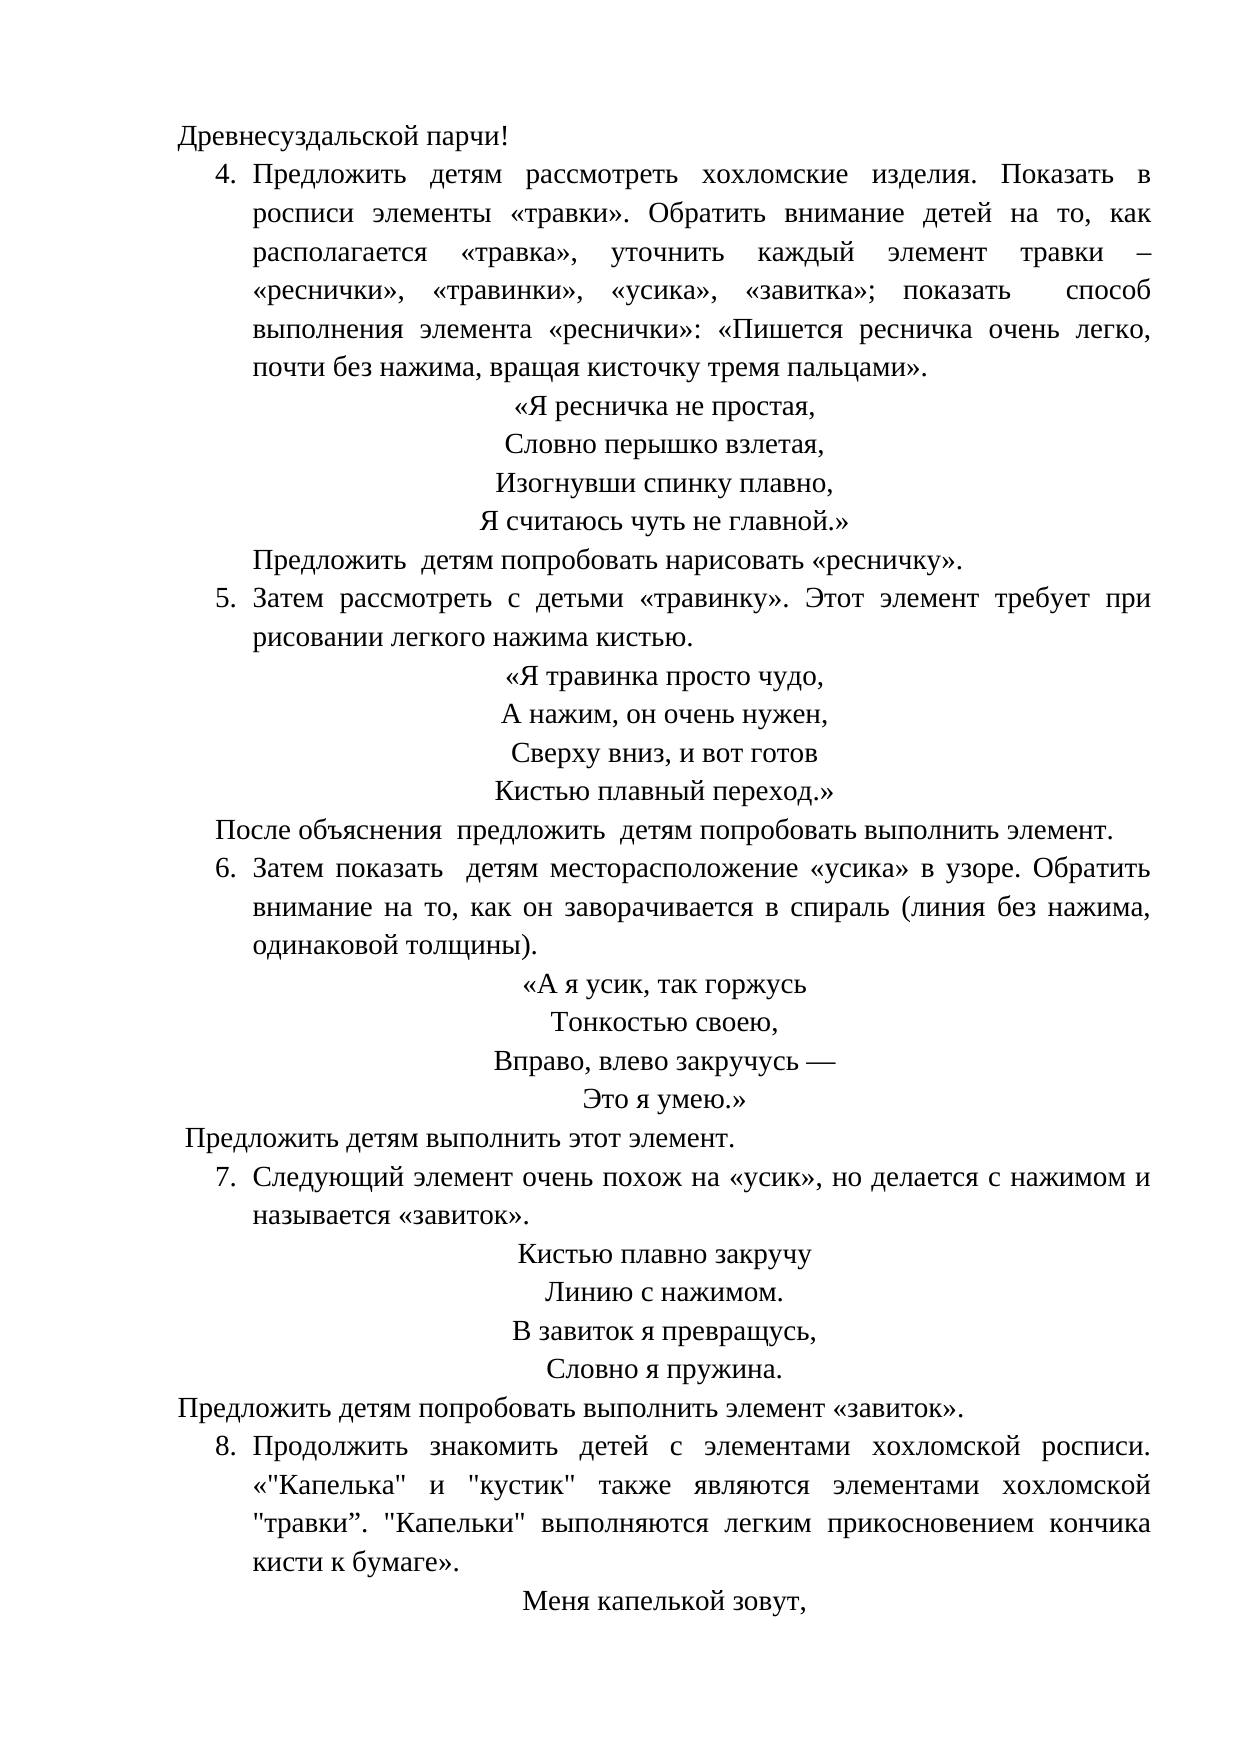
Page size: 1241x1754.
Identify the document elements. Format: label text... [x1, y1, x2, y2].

list Затем показать детям месторасположение «усика» в узоре. Обратить внимание на то, как он заворачивается в спираль (линия без нажима, одинаковой толщины). [215, 850, 1152, 961]
text Кистью плавный переход.» [177, 773, 1152, 807]
list Предложить детям рассмотреть хохломские изделия. Показать в росписи элементы «травки». Обратить внимание детей на то, как располагается «травка», уточнить каждый элемент травки – «реснички», «травинки», «усика», «завитка»; показать способ выполнения элемента «реснички»: «Пишется ресничка очень легко, почти без нажима, вращая кисточку тремя пальцами». [215, 157, 1152, 383]
text Вправо, влево закручусь — [177, 1043, 1152, 1077]
text «Я ресничка не простая, [177, 388, 1152, 421]
text Я считаюсь чуть не главной.» [177, 503, 1152, 537]
list Продолжить знакомить детей с элементами хохломской росписи. «"Капелька" и "кустик" также являются элементами хохломской "травки”. "Капельки" выполняются легким прикосновением кончика кисти к бумаге». [215, 1428, 1152, 1578]
text Словно перышко взлетая, [177, 426, 1152, 460]
text «А я усик, так горжусь [177, 966, 1152, 999]
list Затем рассмотреть с детьми «травинку». Этот элемент требует при рисовании легкого нажима кистью. [215, 581, 1152, 653]
text В завиток я превращусь, [177, 1313, 1152, 1346]
text Линию с нажимом. [177, 1274, 1152, 1308]
text Тонкостью своею, [177, 1004, 1152, 1038]
text Это я умею.» [177, 1082, 1152, 1115]
text Изогнувши спинку плавно, [177, 465, 1152, 498]
text Древнесуздальской парчи! [177, 118, 1152, 152]
text Предложить детям попробовать выполнить элемент «завиток». [177, 1390, 1152, 1423]
text Кистью плавно закручу [177, 1236, 1152, 1269]
text Предложить детям выполнить этот элемент. [177, 1120, 1152, 1154]
text Меня капелькой зовут, [177, 1583, 1152, 1616]
text Словно я пружина. [177, 1351, 1152, 1385]
list Следующий элемент очень похож на «усик», но делается с нажимом и называется «завиток». [215, 1159, 1152, 1231]
list Предложить детям попробовать нарисовать «ресничку». [252, 542, 1152, 576]
text После объяснения предложить детям попробовать выполнить элемент. [177, 812, 1152, 845]
text «Я травинка просто чудо, [177, 658, 1152, 691]
text А нажим, он очень нужен, [177, 696, 1152, 730]
text Сверху вниз, и вот готов [177, 735, 1152, 768]
